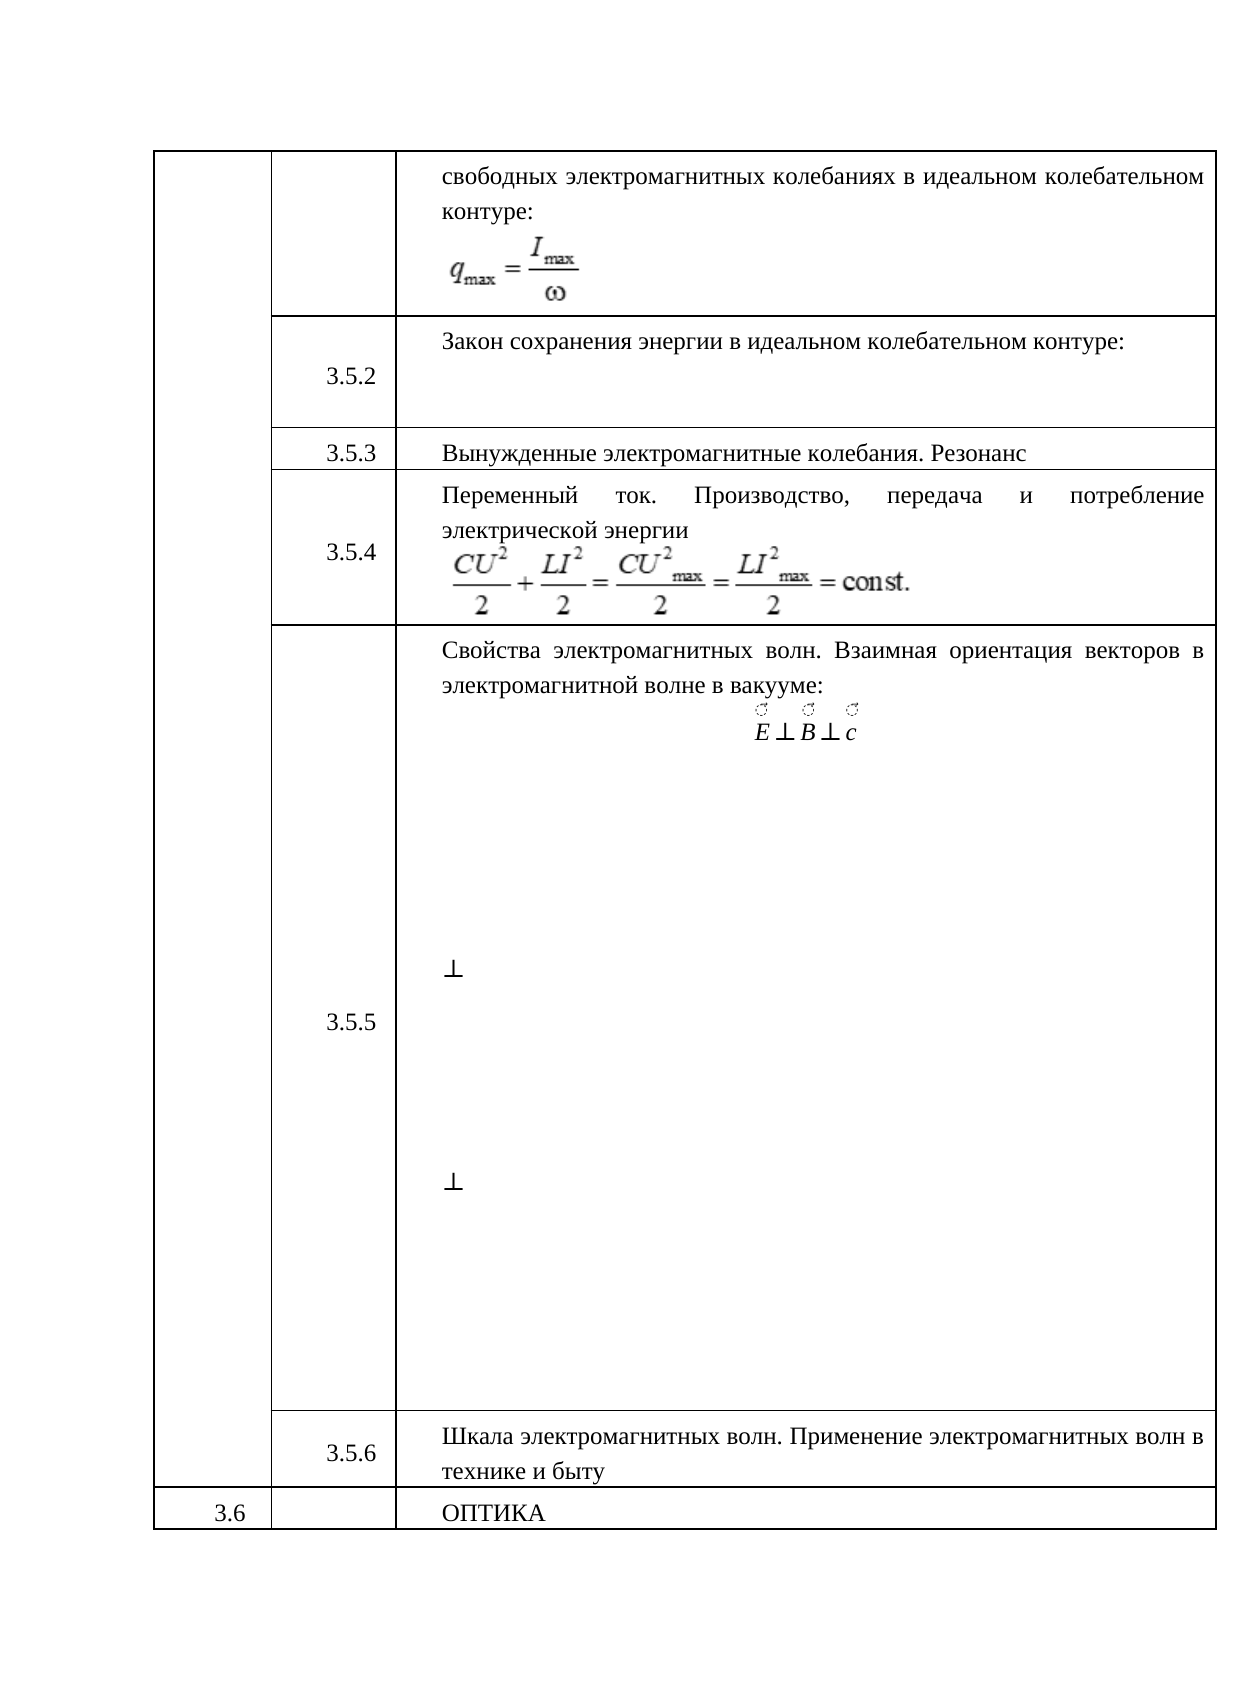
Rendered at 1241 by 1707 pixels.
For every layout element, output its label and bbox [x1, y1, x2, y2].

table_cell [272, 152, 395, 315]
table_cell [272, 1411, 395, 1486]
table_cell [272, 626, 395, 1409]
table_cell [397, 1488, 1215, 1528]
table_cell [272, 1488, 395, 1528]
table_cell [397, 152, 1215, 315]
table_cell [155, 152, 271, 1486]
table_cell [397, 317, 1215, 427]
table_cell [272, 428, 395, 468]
picture [447, 226, 595, 312]
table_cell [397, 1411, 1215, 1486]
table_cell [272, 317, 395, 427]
picture [447, 545, 915, 621]
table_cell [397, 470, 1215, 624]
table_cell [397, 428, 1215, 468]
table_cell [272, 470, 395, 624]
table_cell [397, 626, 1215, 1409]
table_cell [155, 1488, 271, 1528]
